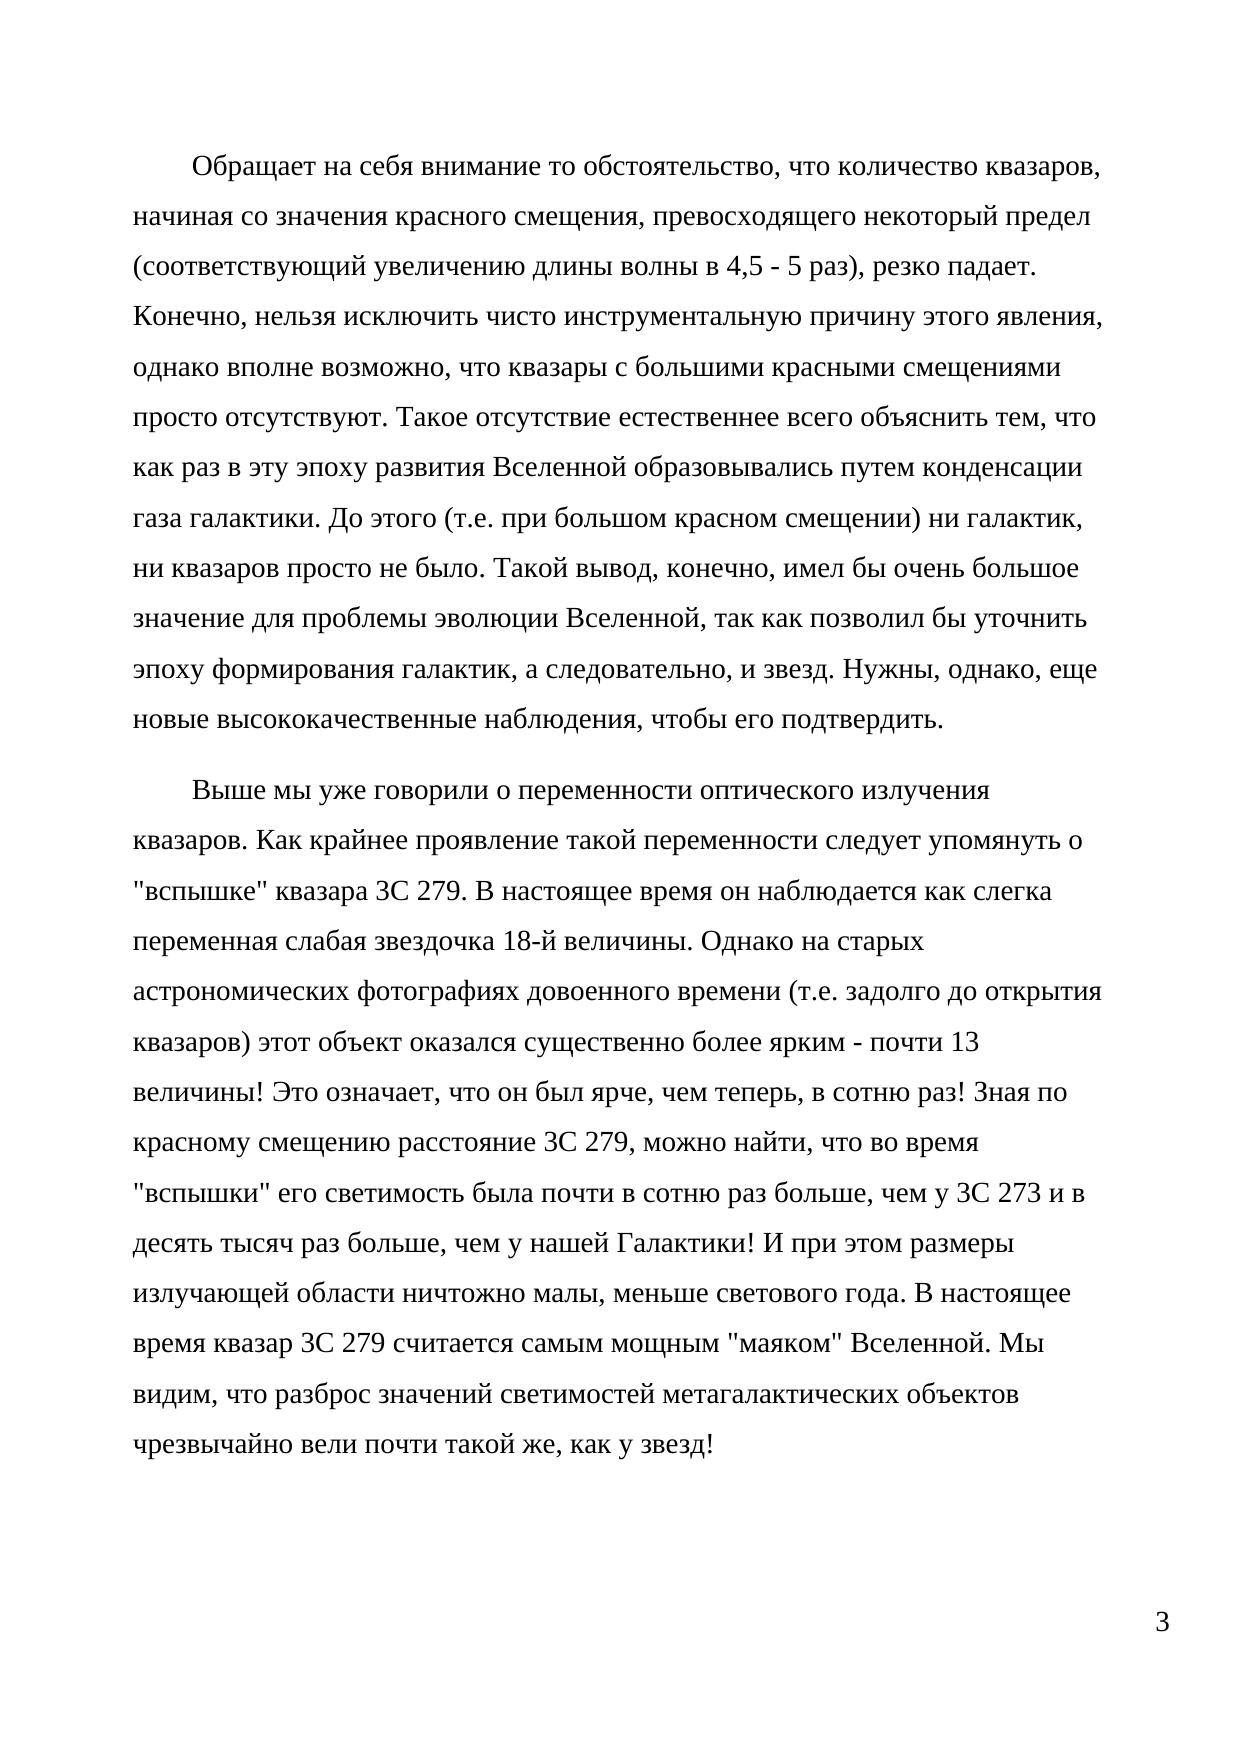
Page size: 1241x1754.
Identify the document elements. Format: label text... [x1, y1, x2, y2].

text Выше мы уже говорили о переменности оптического излучения квазаров. Как крайнее проявление такой переменности следует упомянуть о "вспышке" квазара 3С 279. В настоящее время он наблюдается как слегка переменная слабая звездочка 18-й величины. Однако на старых астрономических фотографиях довоенного времени (т.е. задолго до открытия квазаров) этот объект оказался существенно более ярким - почти 13 величины! Это означает, что он был ярче, чем теперь, в сотню раз! Зная по красному смещению расстояние 3С 279, можно найти, что во время "вспышки" его светимость была почти в сотню раз больше, чем у 3С 273 и в десять тысяч раз больше, чем у нашей Галактики! И при этом размеры излучающей области ничтожно малы, меньше светового года. В настоящее время квазар 3С 279 считается самым мощным "маяком" Вселенной. Мы видим, что разброс значений светимостей метагалактических объектов чрезвычайно вели почти такой же, как у звезд! [133, 772, 1108, 1460]
text Обращает на себя внимание то обстоятельство, что количество квазаров, начиная со значения красного смещения, превосходящего некоторый предел (соответствующий увеличению длины волны в 4,5 - 5 раз), резко падает. Конечно, нельзя исключить чисто инструментальную причину этого явления, однако вполне возможно, что квазары с большими красными смещениями просто отсутствуют. Такое отсутствие естественнее всего объяснить тем, что как раз в эту эпоху развития Вселенной образовывались путем конденсации газа галактики. До этого (т.е. при большом красном смещении) ни галактик, ни квазаров просто не было. Такой вывод, конечно, имел бы очень большое значение для проблемы эволюции Вселенной, так как позволил бы уточнить эпоху формирования галактик, а следовательно, и звезд. Нужны, однако, еще новые высококачественные наблюдения, чтобы его подтвердить. [133, 148, 1108, 734]
